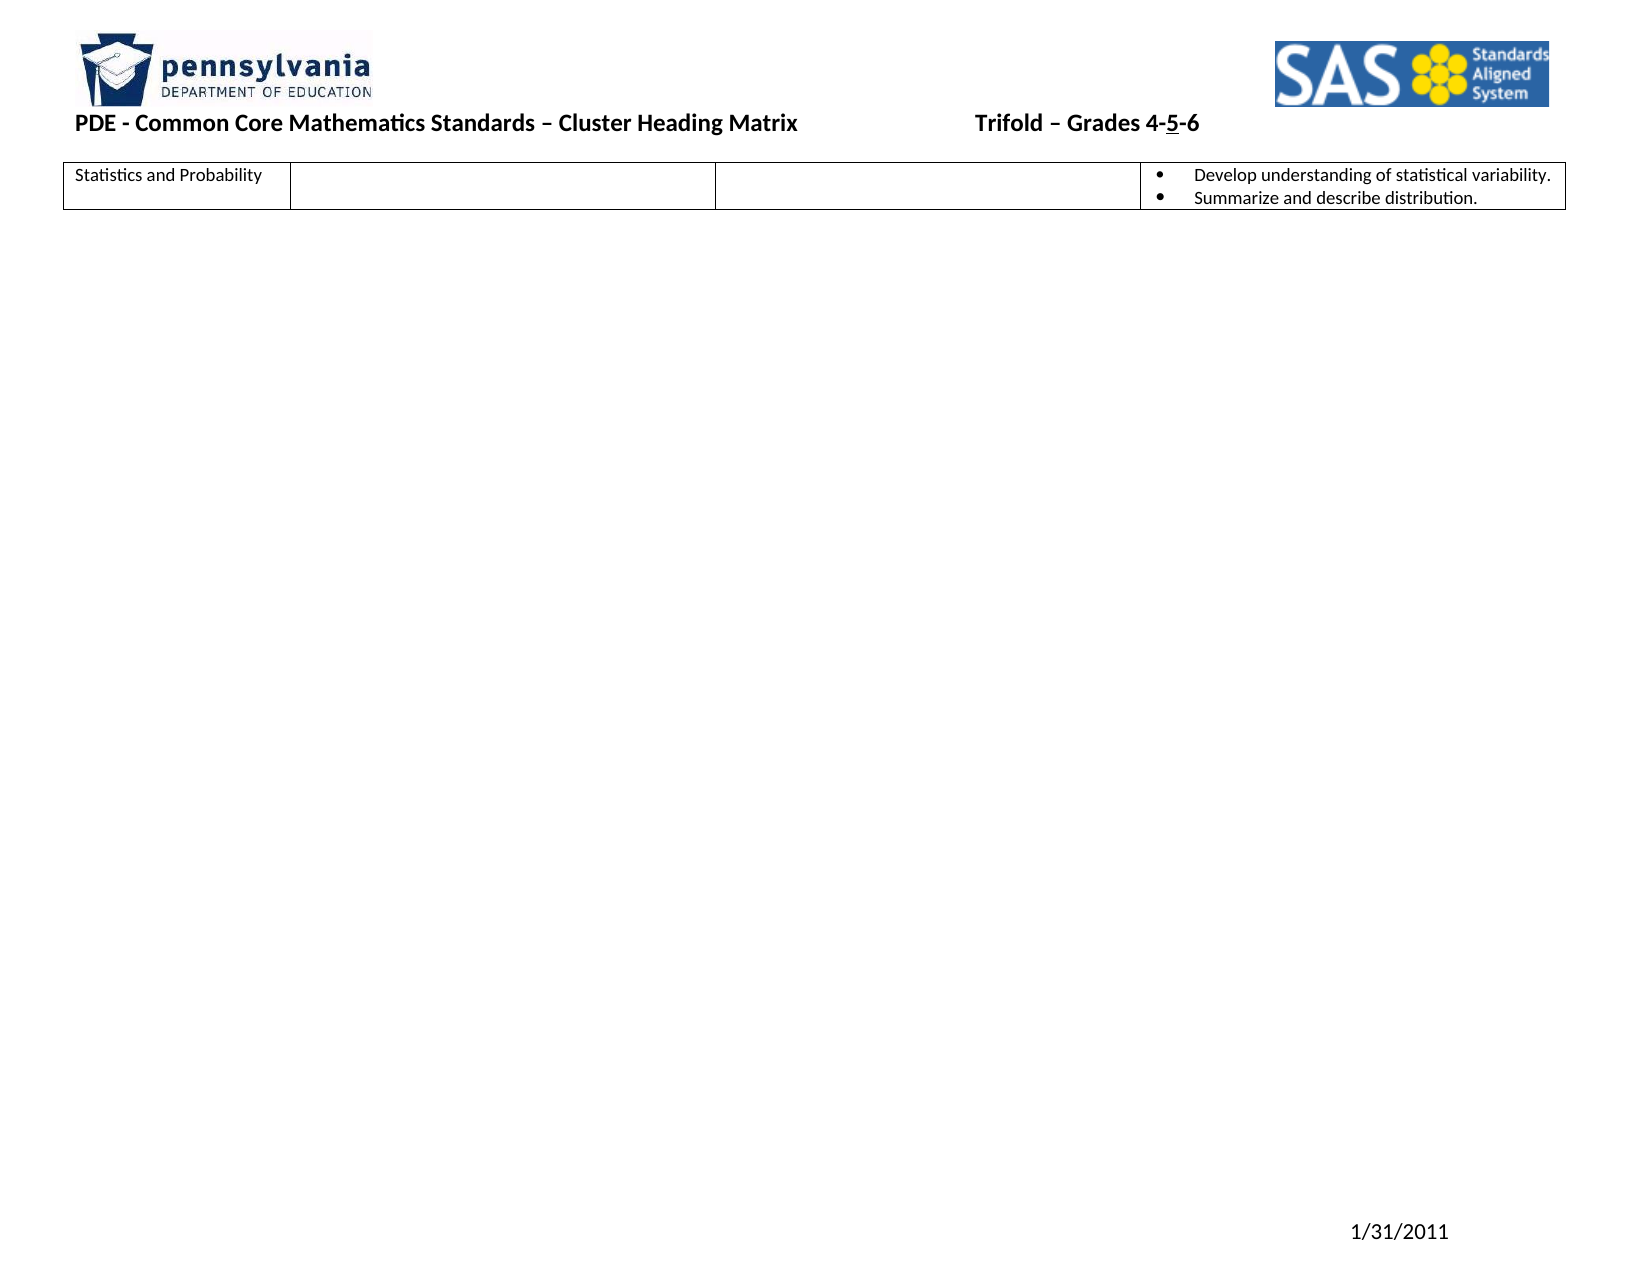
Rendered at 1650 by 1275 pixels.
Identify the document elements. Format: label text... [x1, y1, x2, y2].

picture [75, 30, 374, 107]
table_cell Develop understanding of statistical variability. Summarize and describe distribution. [1141, 163, 1565, 209]
picture [1275, 41, 1550, 107]
table_cell [291, 163, 715, 209]
table_cell Statistics and Probability [64, 163, 290, 209]
table_cell [716, 163, 1140, 209]
